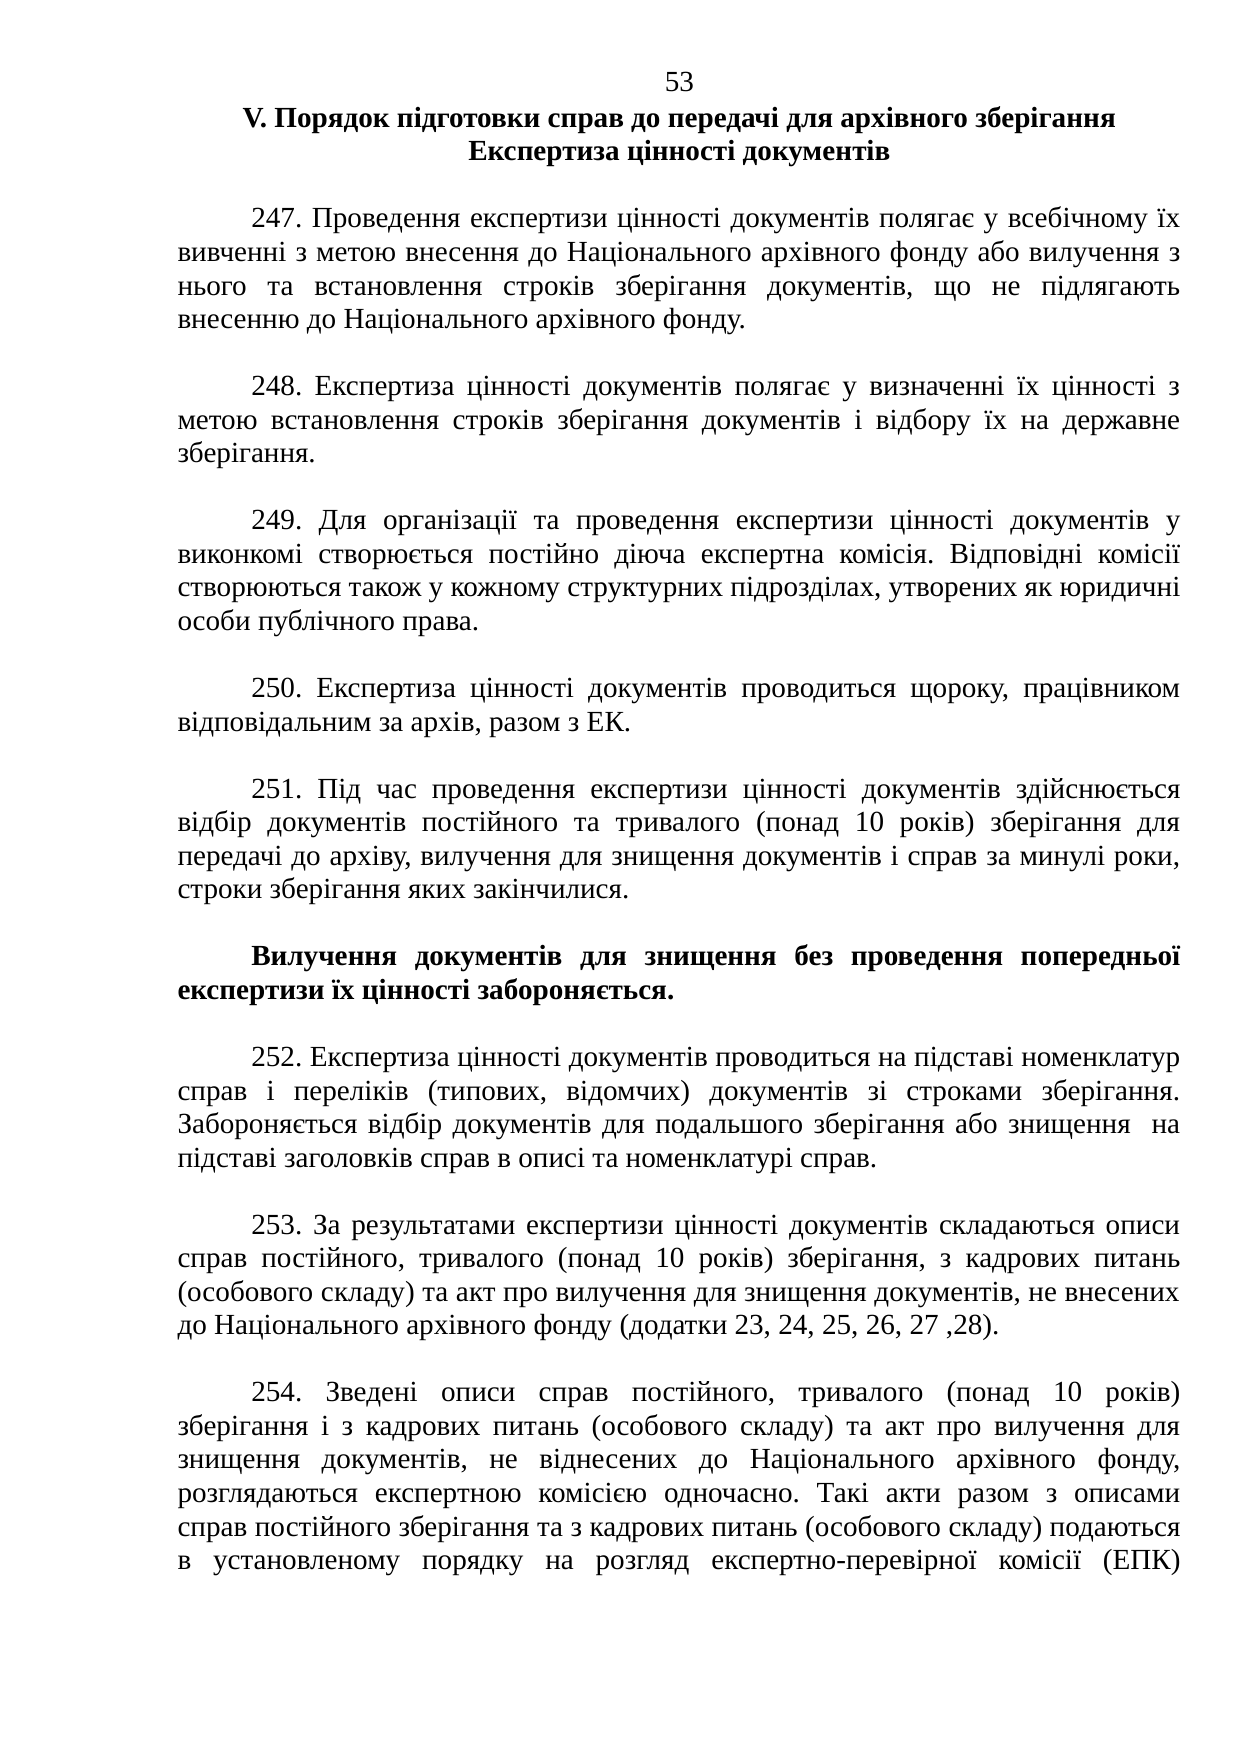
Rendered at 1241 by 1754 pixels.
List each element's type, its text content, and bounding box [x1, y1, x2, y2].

list V. Порядок підготовки справ до передачі для архівного зберігання [177, 100, 1181, 133]
text 251. Під час проведення експертизи цінності документів здійснюється відбір документів постійного та тривалого (понад 10 років) зберігання для передачі до архіву, вилучення для знищення документів і справ за минулі роки, строки зберігання яких закінчилися. [177, 771, 1181, 905]
text 249. Для організації та проведення експертизи цінності документів у виконкомі створюється постійно діюча експертна комісія. Відповідні комісії створюються також у кожному структурних підрозділах, утворених як юридичні особи публічного права. [177, 502, 1181, 637]
text 248. Експертиза цінності документів полягає у визначенні їх цінності з метою встановлення строків зберігання документів і відбору їх на державне зберігання. [177, 368, 1181, 469]
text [177, 1374, 1181, 1576]
list Експертиза цінності документів [177, 133, 1181, 167]
text 247. Проведення експертизи цінності документів полягає у всебічному їх вивченні з метою внесення до Національного архівного фонду або вилучення з нього та встановлення строків зберігання документів, що не підлягають внесенню до Національного архівного фонду. [177, 201, 1181, 335]
text 252. Експертиза цінності документів проводиться на підставі номенклатур справ і переліків (типових, відомчих) документів зі строками зберігання. Забороняється відбір документів для подальшого зберігання або знищення на підставі заголовків справ в описі та номенклатурі справ. [177, 1039, 1181, 1173]
text 253. За результатами експертизи цінності документів складаються описи справ постійного, тривалого (понад 10 років) зберігання, з кадрових питань (особового складу) та акт про вилучення для знищення документів, не внесених до Національного архівного фонду (додатки 23, 24, 25, 26, 27 ,28). [177, 1207, 1181, 1341]
text 250. Експертиза цінності документів проводиться щороку, працівником відповідальним за архів, разом з ЕК. [177, 670, 1181, 737]
text Вилучення документів для знищення без проведення попередньої експертизи їх цінності забороняється. [177, 938, 1181, 1006]
